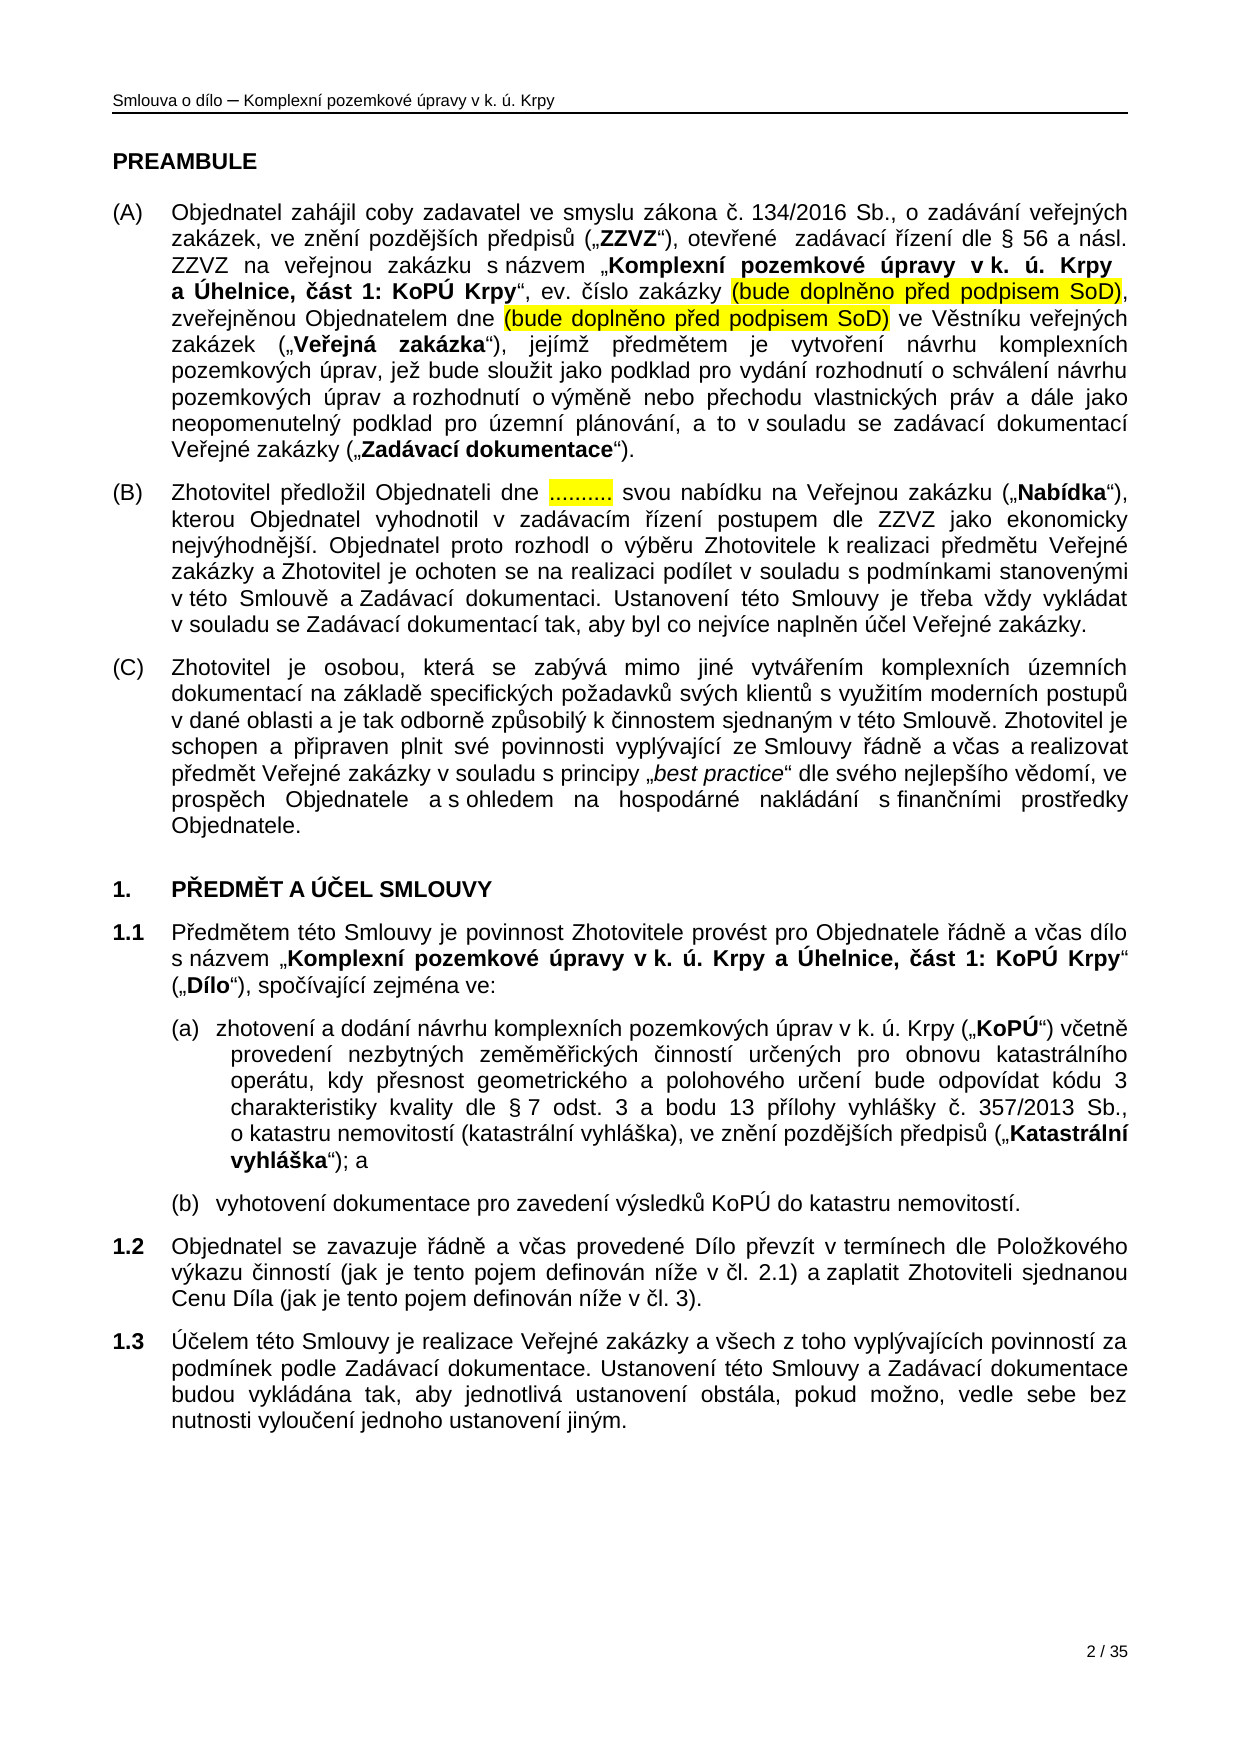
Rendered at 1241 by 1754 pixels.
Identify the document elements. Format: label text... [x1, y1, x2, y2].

text Zhotovitel je osobou, která se zabývá mimo jiné vytvářením komplexních územních dokumentací na základě specifických požadavků svých klientů s využitím moderních postupů v dané oblasti a je tak odborně způsobilý k činnostem sjednaným v této Smlouvě. Zhotovitel je schopen a připraven plnit své povinnosti vyplývající ze Smlouvy řádně a včas a realizovat předmět Veřejné zakázky v souladu s principy „best practice“ dle svého nejlepšího vědomí, ve prospěch Objednatele a s ohledem na hospodárné nakládání s finančními prostředky Objednatele. [112, 654, 1128, 838]
subtitle Preambule [112, 148, 1128, 174]
text Předmětem této Smlouvy je povinnost Zhotovitele provést pro Objednatele řádně a včas dílo s názvem „Komplexní pozemkové úpravy v k. ú. Krpy a Úhelnice, část 1: KoPÚ Krpy“ („Dílo“), spočívající zejména ve: [112, 919, 1128, 998]
text Předmět a účel smlouvy [112, 876, 1128, 902]
text Objednatel zahájil coby zadavatel ve smyslu zákona č. 134/2016 Sb., o zadávání veřejných zakázek, ve znění pozdějších předpisů („ZZVZ“), otevřené zadávací řízení dle § 56 a násl. ZZVZ na veřejnou zakázku s názvem „Komplexní pozemkové úpravy v k. ú. Krpy a Úhelnice, část 1: KoPÚ Krpy“, ev. číslo zakázky (bude doplněno před podpisem SoD), zveřejněnou Objednatelem dne (bude doplněno před podpisem SoD) ve Věstníku veřejných zakázek („Veřejná zakázka“), jejímž předmětem je vytvoření návrhu komplexních pozemkových úprav, jež bude sloužit jako podklad pro vydání rozhodnutí o schválení návrhu pozemkových úprav a rozhodnutí o výměně nebo přechodu vlastnických práv a dále jako neopomenutelný podklad pro územní plánování, a to v souladu se zadávací dokumentací Veřejné zakázky („Zadávací dokumentace“). [112, 199, 1128, 463]
text Zhotovitel předložil Objednateli dne .......... svou nabídku na Veřejnou zakázku („Nabídka“), kterou Objednatel vyhodnotil v zadávacím řízení postupem dle ZZVZ jako ekonomicky nejvýhodnější. Objednatel proto rozhodl o výběru Zhotovitele k realizaci předmětu Veřejné zakázky a Zhotovitel je ochoten se na realizaci podílet v souladu s podmínkami stanovenými v této Smlouvě a Zadávací dokumentaci. Ustanovení této Smlouvy je třeba vždy vykládat v souladu se Zadávací dokumentací tak, aby byl co nejvíce naplněn účel Veřejné zakázky. [112, 479, 1128, 637]
text Účelem této Smlouvy je realizace Veřejné zakázky a všech z toho vyplývajících povinností za podmínek podle Zadávací dokumentace. Ustanovení této Smlouvy a Zadávací dokumentace budou vykládána tak, aby jednotlivá ustanovení obstála, pokud možno, vedle sebe bez nutnosti vyloučení jednoho ustanovení jiným. [112, 1328, 1128, 1434]
text vyhotovení dokumentace pro zavedení výsledků KoPÚ do katastru nemovitostí. [171, 1189, 1128, 1216]
text zhotovení a dodání návrhu komplexních pozemkových úprav v k. ú. Krpy („KoPÚ“) včetně provedení nezbytných zeměměřických činností určených pro obnovu katastrálního operátu, kdy přesnost geometrického a polohového určení bude odpovídat kódu 3 charakteristiky kvality dle § 7 odst. 3 a bodu 13 přílohy vyhlášky č. 357/2013 Sb., o katastru nemovitostí (katastrální vyhláška), ve znění pozdějších předpisů („Katastrální vyhláška“); a [171, 1015, 1128, 1173]
text Objednatel se zavazuje řádně a včas provedené Dílo převzít v termínech dle Položkového výkazu činností (jak je tento pojem definován níže v čl. 2.1) a zaplatit Zhotoviteli sjednanou Cenu Díla (jak je tento pojem definován níže v čl. 3). [112, 1233, 1128, 1312]
